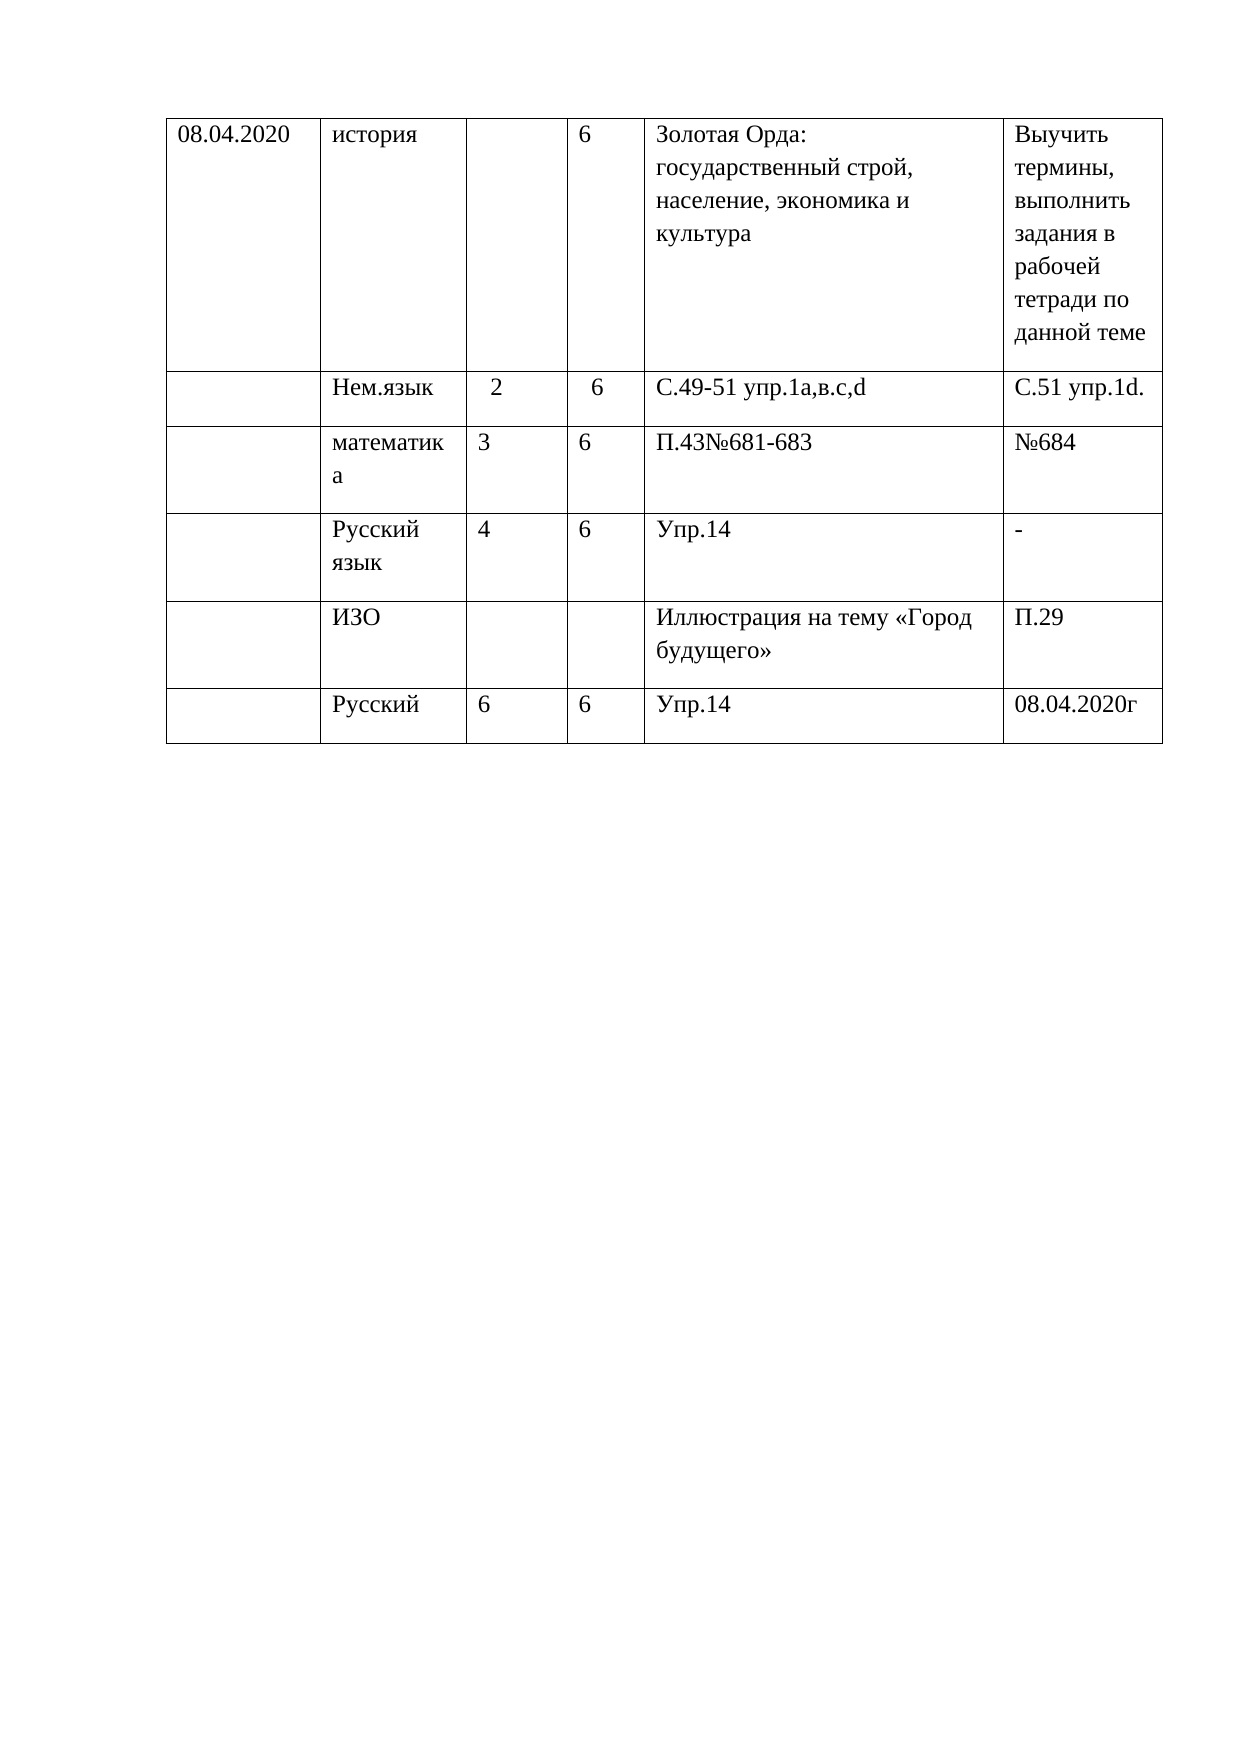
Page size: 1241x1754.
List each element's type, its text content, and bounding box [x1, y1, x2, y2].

table_header Золотая Орда: государственный строй, население, экономика и культура [645, 119, 1003, 371]
table_cell П.29 [1004, 602, 1162, 688]
table_cell Иллюстрация на тему «Город будущего» [645, 602, 1003, 688]
table_cell 2 [467, 372, 567, 426]
table_header 08.04.2020 [167, 119, 320, 371]
table_cell математика [321, 427, 466, 513]
table_header 6 [568, 119, 644, 371]
table_cell Русский [321, 689, 466, 743]
table_cell [167, 602, 320, 688]
table_cell - [1004, 514, 1162, 601]
table_cell 4 [467, 514, 567, 601]
table_cell С.49-51 упр.1а,в.с,d [645, 372, 1003, 426]
table_cell 6 [568, 514, 644, 601]
table_cell 08.04.2020г [1004, 689, 1162, 743]
table_cell 6 [568, 427, 644, 513]
table_cell Упр.14 [645, 689, 1003, 743]
table_cell П.43№681-683 [645, 427, 1003, 513]
table_cell 3 [467, 427, 567, 513]
table_cell Нем.язык [321, 372, 466, 426]
table_cell №684 [1004, 427, 1162, 513]
table_cell [568, 602, 644, 688]
table_cell [167, 689, 320, 743]
table_cell С.51 упр.1d. [1004, 372, 1162, 426]
table_cell 6 [467, 689, 567, 743]
table_cell Русский язык [321, 514, 466, 601]
table_header история [321, 119, 466, 371]
table_cell 6 [568, 689, 644, 743]
table_cell Упр.14 [645, 514, 1003, 601]
table_cell ИЗО [321, 602, 466, 688]
table_cell [167, 427, 320, 513]
table_header Выучить термины, выполнить задания в рабочей тетради по данной теме [1004, 119, 1162, 371]
table_cell [167, 514, 320, 601]
table_cell [167, 372, 320, 426]
table_cell [467, 602, 567, 688]
table_header [467, 119, 567, 371]
table_cell 6 [568, 372, 644, 426]
